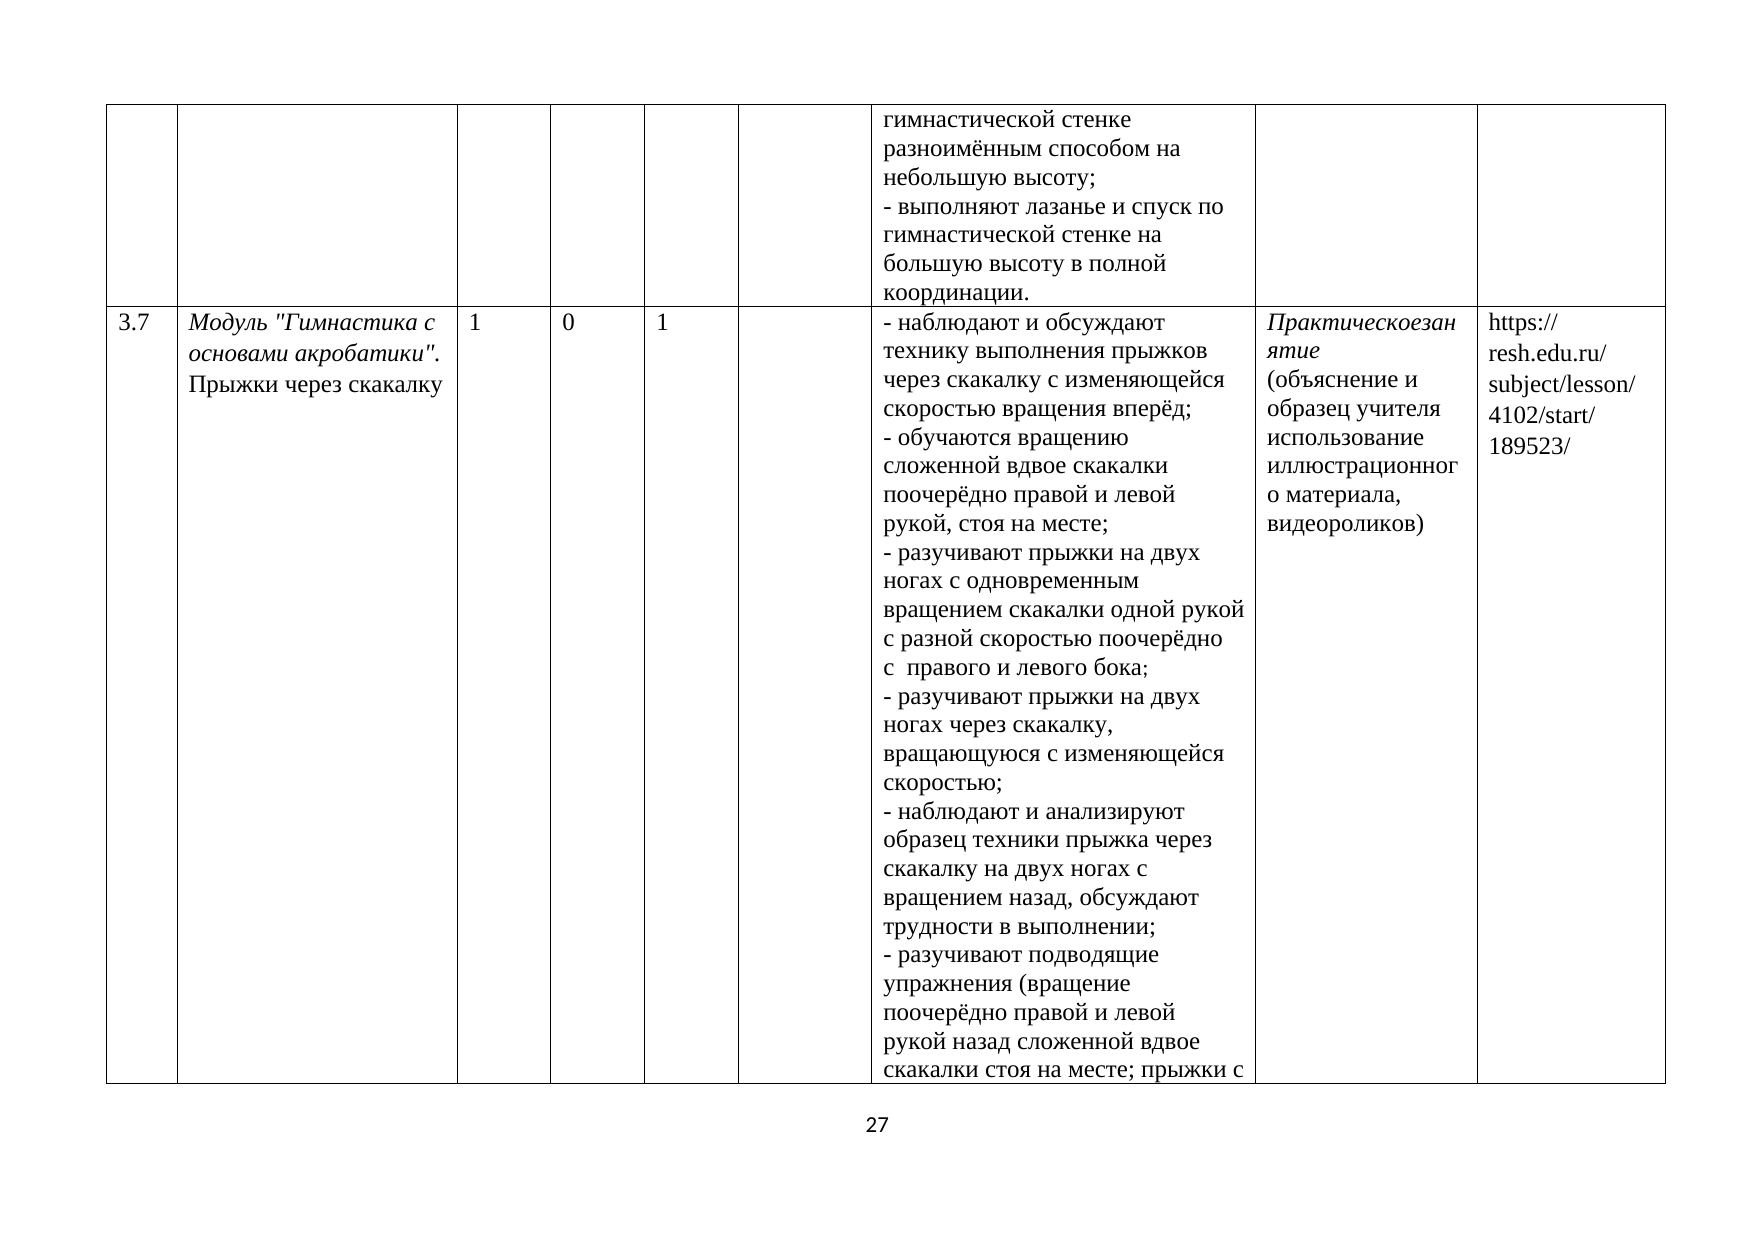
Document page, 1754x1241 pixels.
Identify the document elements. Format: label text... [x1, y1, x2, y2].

table_cell 1 [645, 307, 738, 1083]
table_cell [1256, 307, 1477, 1083]
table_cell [1256, 105, 1477, 306]
table_cell 2 [645, 105, 738, 306]
table_cell 0 [551, 307, 644, 1083]
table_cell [872, 307, 1255, 1083]
table_cell 2 [458, 105, 550, 306]
table_cell 3.7 [107, 307, 177, 1083]
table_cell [178, 105, 457, 306]
table_cell 1 [458, 307, 550, 1083]
table_cell 0 [551, 105, 644, 306]
table_cell [739, 307, 871, 1083]
table_cell [107, 105, 177, 306]
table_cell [872, 105, 1255, 306]
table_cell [1478, 105, 1665, 306]
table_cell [1478, 307, 1665, 1083]
table_cell [739, 105, 871, 306]
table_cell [178, 307, 457, 1083]
